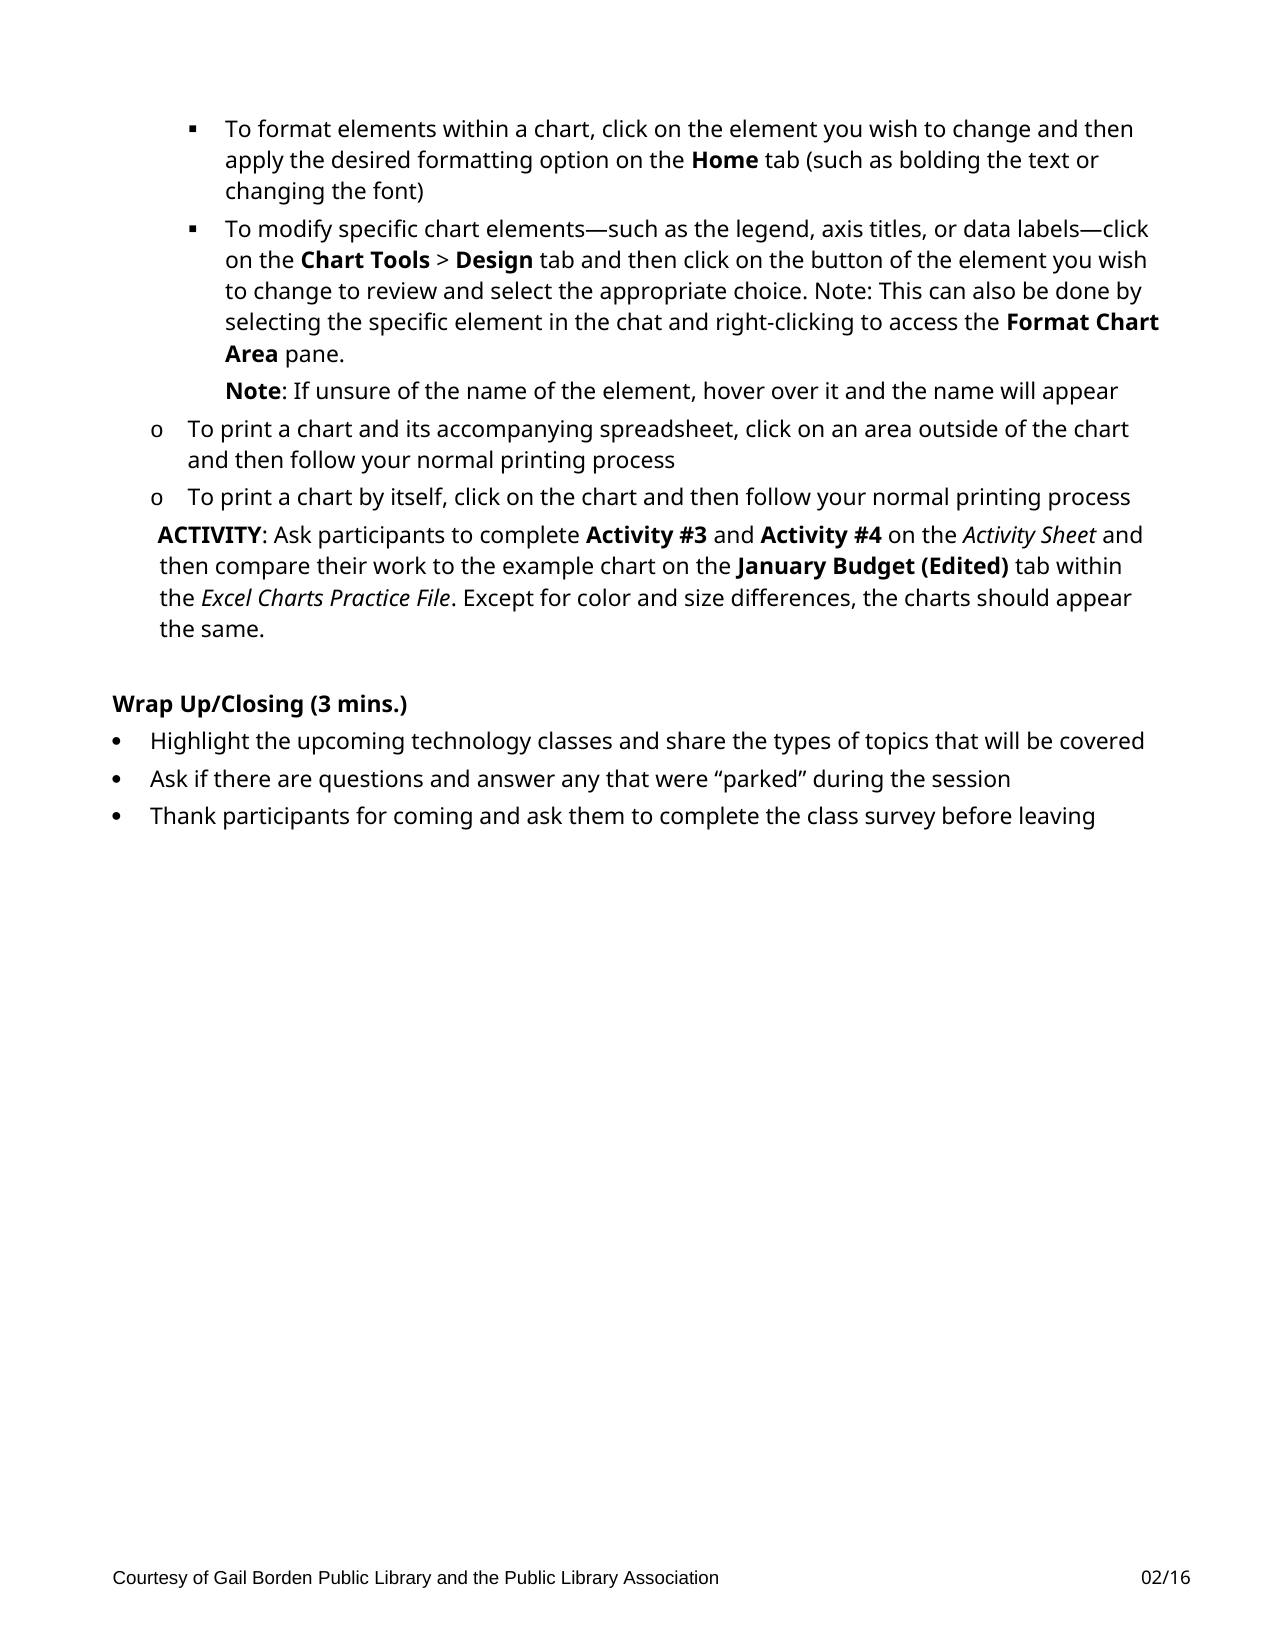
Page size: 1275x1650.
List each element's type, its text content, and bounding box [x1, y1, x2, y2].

list To print a chart and its accompanying spreadsheet, click on an area outside of the chart and then follow your normal printing process [150, 412, 1162, 475]
list To print a chart by itself, click on the chart and then follow your normal printing process [150, 481, 1162, 513]
text Note: If unsure of the name of the element, hover over it and the name will appear [225, 375, 1162, 406]
text Wrap Up/Closing (3 mins.) [112, 688, 1162, 719]
list Highlight the upcoming technology classes and share the types of topics that will be covered [112, 725, 1162, 756]
list Thank participants for coming and ask them to complete the class survey before leaving [112, 800, 1162, 831]
list To modify specific chart elements—such as the legend, axis titles, or data labels—click on the Chart Tools > Design tab and then click on the button of the element you wish to change to review and select the appropriate choice. Note: This can also be done by selecting the specific element in the chat and right-clicking to access the Format Chart Area pane. [187, 212, 1162, 369]
list To format elements within a chart, click on the element you wish to change and then apply the desired formatting option on the Home tab (such as bolding the text or changing the font) [187, 112, 1162, 206]
text ACTIVITY: Ask participants to complete Activity #3 and Activity #4 on the Activity Sheet and then compare their work to the example chart on the January Budget (Edited) tab within the Excel Charts Practice File. Except for color and size differences, the charts should appear the same. [122, 519, 1162, 644]
list Ask if there are questions and answer any that were “parked” during the session [112, 763, 1162, 794]
